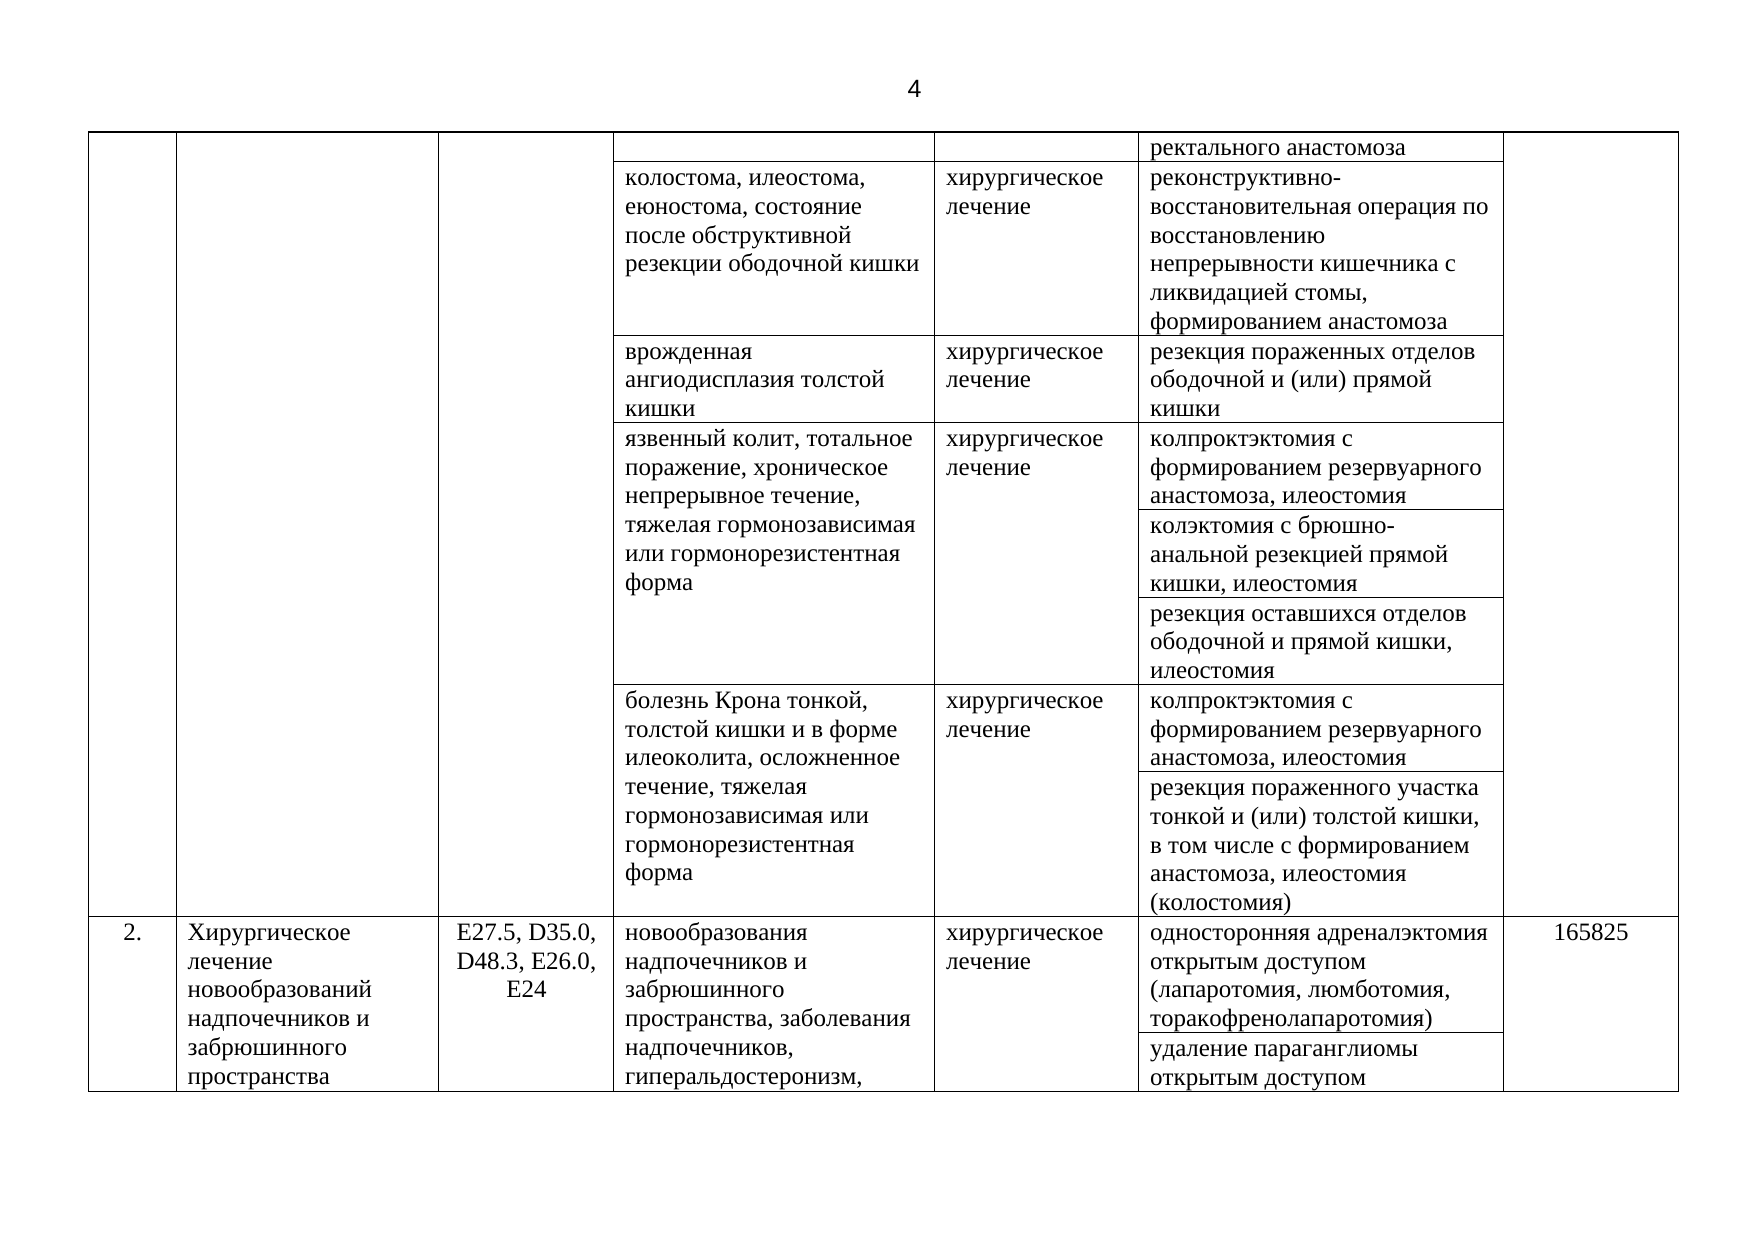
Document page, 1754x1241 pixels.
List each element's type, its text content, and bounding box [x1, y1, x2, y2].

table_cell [1139, 1033, 1503, 1091]
table_cell Хирургическое лечение новообразований надпочечников и забрюшинного пространства [177, 917, 438, 1091]
table_cell односторонняя адреналэктомия открытым доступом (лапаротомия, люмботомия, торакофренолапаротомия) [1139, 917, 1503, 1032]
table_cell колпроктэктомия с формированием резервуарного анастомоза, илеостомия [1139, 685, 1503, 771]
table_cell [1139, 133, 1503, 161]
table_cell хирургическое лечение [935, 336, 1138, 422]
table_cell хирургическое лечение [935, 917, 1138, 1091]
table_cell новообразования надпочечников и забрюшинного пространства, заболевания надпочечников, гиперальдостеронизм, гиперкортицизм. Синдром Иценко - Кушинга (кортикостерома) [614, 917, 934, 1091]
table_cell колостома, илеостома, еюностома, состояние после обструктивной резекции ободочной кишки [614, 162, 934, 335]
table_cell колэктомия с брюшно-анальной резекцией прямой кишки, илеостомия [1139, 510, 1503, 597]
table_cell резекция оставшихся отделов ободочной и прямой кишки, илеостомия [1139, 598, 1503, 684]
table_cell 2. [89, 917, 176, 1091]
table_cell хирургическое лечение [935, 162, 1138, 335]
table_cell хирургическое лечение [935, 685, 1138, 916]
table_cell врожденная ангиодисплазия толстой кишки [614, 336, 934, 422]
table_cell болезнь Крона тонкой, толстой кишки и в форме илеоколита, осложненное течение, тяжелая гормонозависимая или гормонорезистентная форма [614, 685, 934, 916]
table_cell резекция пораженного участка тонкой и (или) толстой кишки, в том числе с формированием анастомоза, илеостомия (колостомия) [1139, 772, 1503, 916]
table_cell колпроктэктомия с формированием резервуарного анастомоза, илеостомия [1139, 423, 1503, 509]
table_cell резекция пораженных отделов ободочной и (или) прямой кишки [1139, 336, 1503, 422]
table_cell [614, 133, 934, 161]
table_cell реконструктивно-восстановительная операция по восстановлению непрерывности кишечника с ликвидацией стомы, формированием анастомоза [1139, 162, 1503, 335]
table_cell хирургическое лечение [935, 423, 1138, 684]
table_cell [935, 133, 1138, 161]
table_cell язвенный колит, тотальное поражение, хроническое непрерывное течение, тяжелая гормонозависимая или гормонорезистентная форма [614, 423, 934, 684]
table_cell 165825 [1504, 917, 1678, 1091]
table_cell E27.5, D35.0, D48.3, E26.0, E24 [439, 917, 613, 1091]
